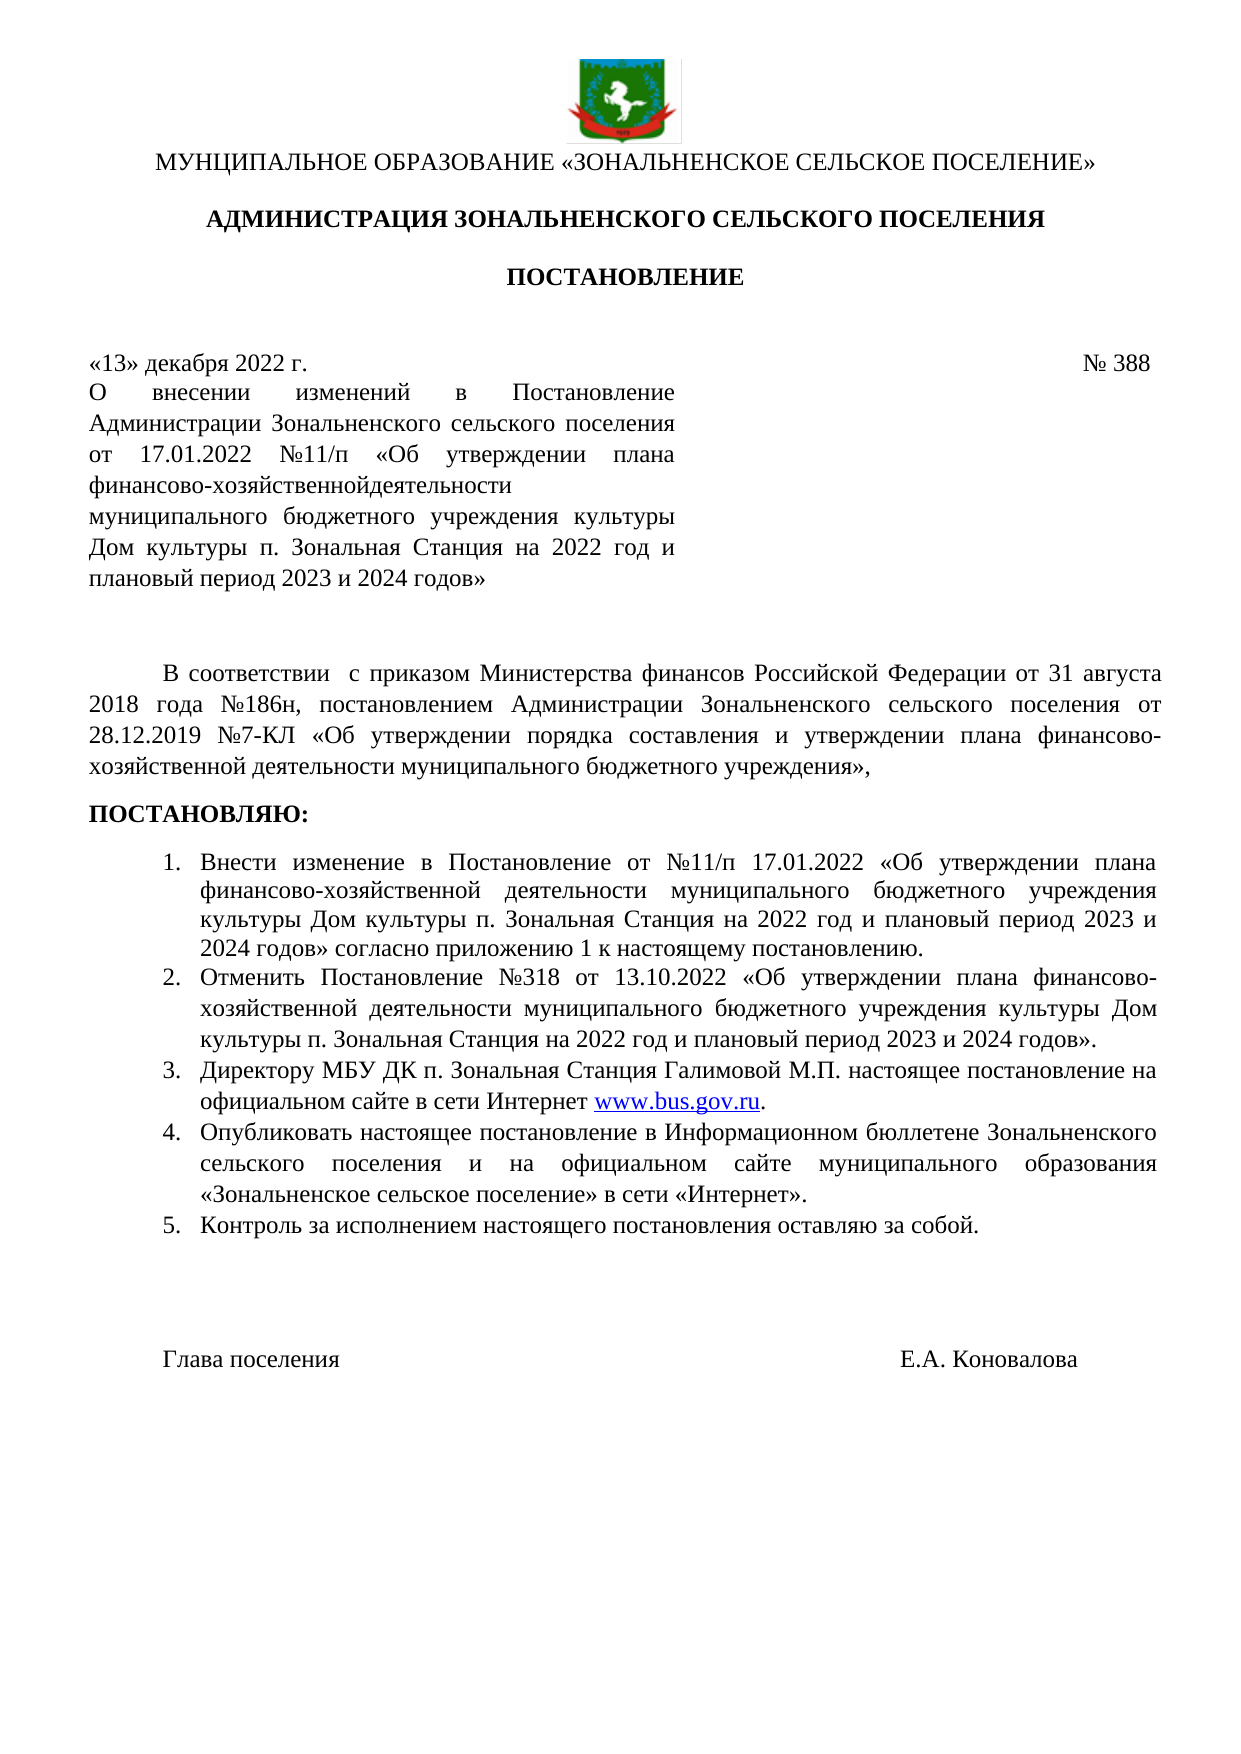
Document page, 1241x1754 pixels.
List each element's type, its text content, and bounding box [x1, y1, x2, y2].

text МУНЦИПАЛЬНОЕ ОБРАЗОВАНИЕ «ЗОНАЛЬНЕНСКОЕ СЕЛЬСКОЕ ПОСЕЛЕНИЕ» [89, 147, 1162, 175]
list Директору МБУ ДК п. Зональная Станция Галимовой М.П. настоящее постановление на официальном сайте в сети Интернет www.bus.gov.ru. [162, 1055, 1158, 1115]
text Глава поселения Е.А. Коновалова [162, 1344, 1162, 1373]
text «13» декабря 2022 г. № 388 [89, 348, 1162, 377]
list Контроль за исполнением настоящего постановления оставляю за собой. [162, 1210, 1158, 1239]
list Опубликовать настоящее постановление в Информационном бюллетене Зональненского сельского поселения и на официальном сайте муниципального образования «Зональненское сельское поселение» в сети «Интернет». [162, 1117, 1158, 1208]
text АДМИНИСТРАЦИЯ ЗОНАЛЬНЕНСКОГО СЕЛЬСКОГО ПОСЕЛЕНИЯ [89, 204, 1162, 233]
text В соответствии с приказом Министерства финансов Российской Федерации от 31 августа 2018 года №186н, постановлением Администрации Зональненского сельского поселения от 28.12.2019 №7-КЛ «Об утверждении порядка составления и утверждении плана финансово-хозяйственной деятельности муниципального бюджетного учреждения», [89, 658, 1162, 780]
text ПОСТАНОВЛЯЮ: [89, 799, 1157, 828]
picture [566, 59, 685, 147]
text О внесении изменений в Постановление Администрации Зональненского сельского поселения от 17.01.2022 №11/п «Об утверждении плана финансово-хозяйственнойдеятельности муниципального бюджетного учреждения культуры Дом культуры п. Зональная Станция на 2022 год и плановый период 2023 и 2024 годов» [89, 377, 675, 592]
list Внести изменение в Постановление от №11/п 17.01.2022 «Об утверждении плана финансово-хозяйственной деятельности муниципального бюджетного учреждения культуры Дом культуры п. Зональная Станция на 2022 год и плановый период 2023 и 2024 годов» согласно приложению 1 к настоящему постановлению. [162, 847, 1158, 962]
text ПОСТАНОВЛЕНИЕ [89, 262, 1162, 290]
list Отменить Постановление №318 от 13.10.2022 «Об утверждении плана финансово-хозяйственной деятельности муниципального бюджетного учреждения культуры Дом культуры п. Зональная Станция на 2022 год и плановый период 2023 и 2024 годов». [162, 962, 1158, 1053]
